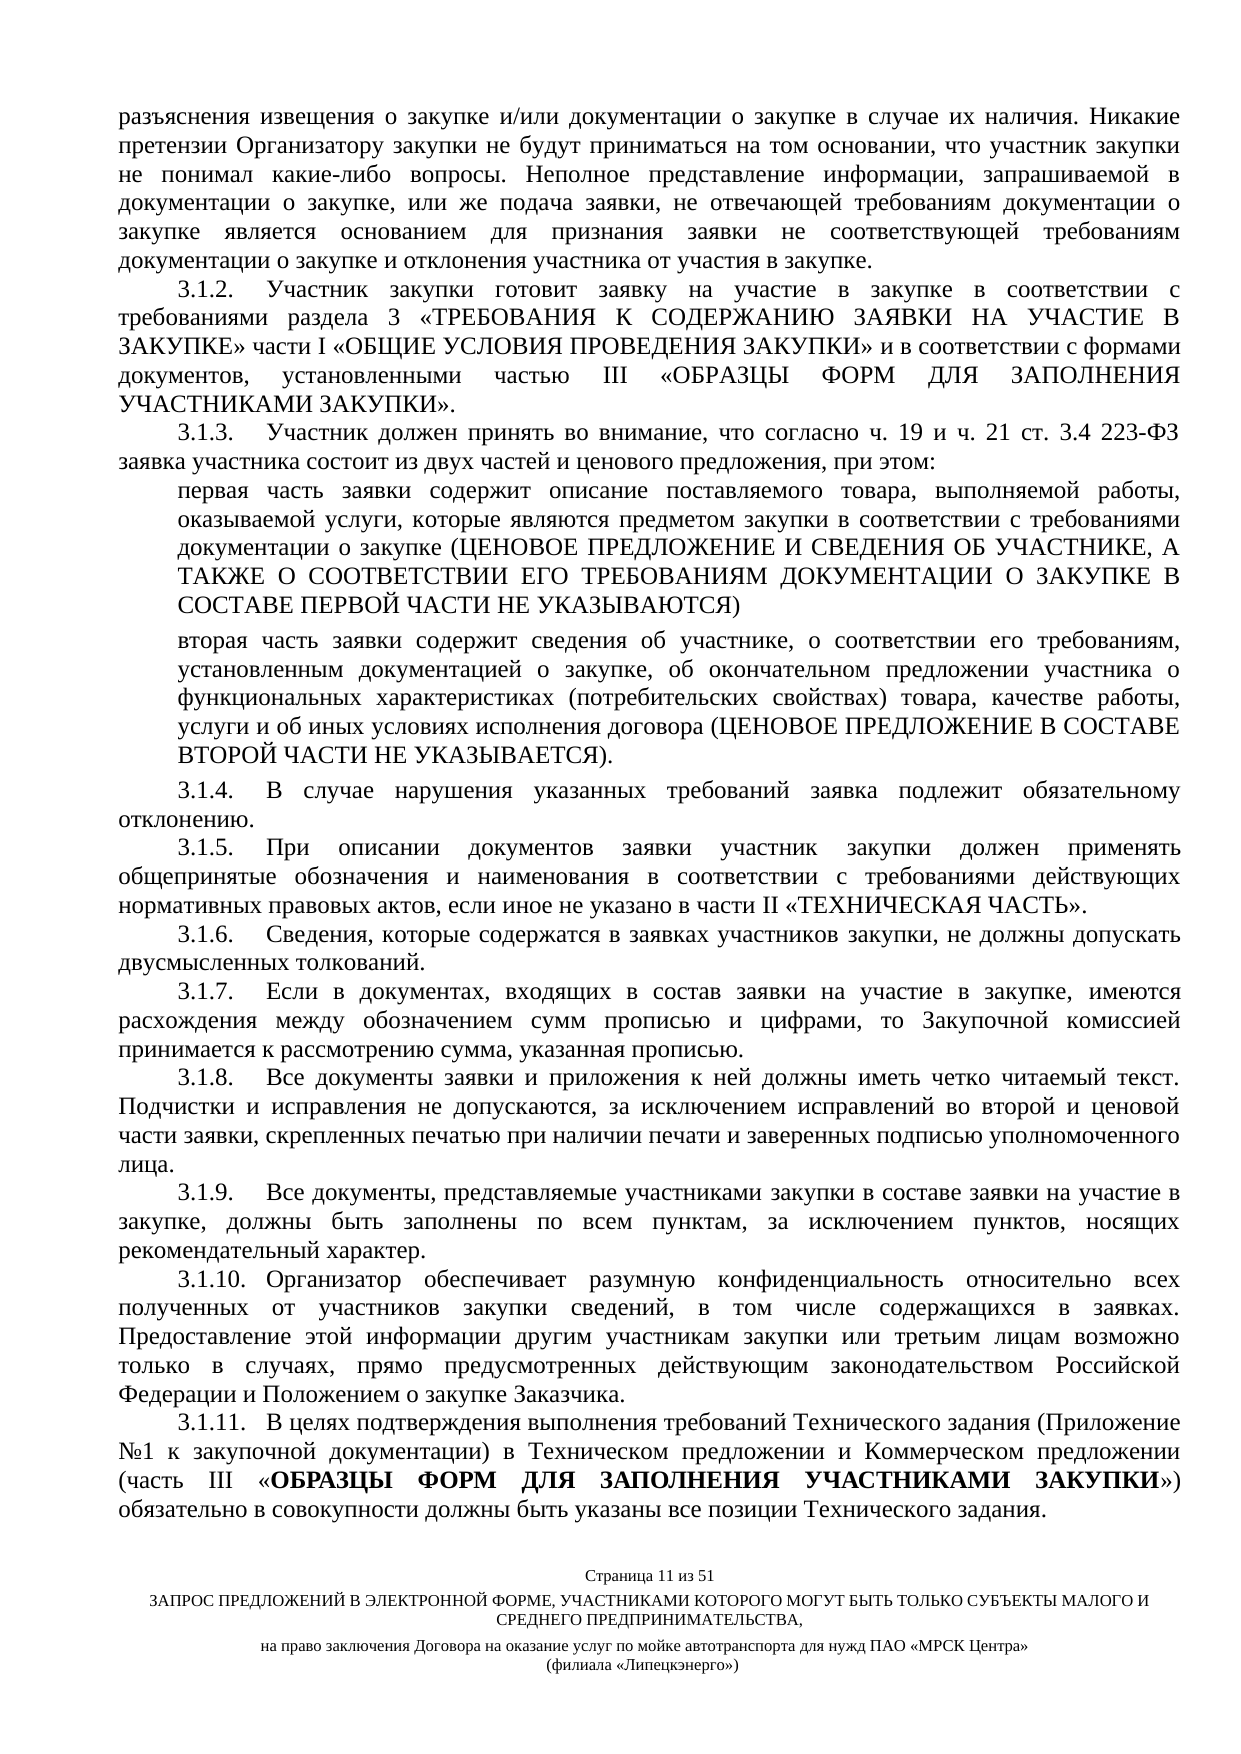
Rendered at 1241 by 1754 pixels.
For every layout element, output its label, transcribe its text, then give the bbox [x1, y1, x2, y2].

subtitle Участник закупки готовит заявку на участие в закупке в соответствии с требованиями раздела 3 «ТРЕБОВАНИЯ К СОДЕРЖАНИЮ ЗАЯВКИ НА УЧАСТИЕ В ЗАКУПКЕ» части I «ОБЩИЕ УСЛОВИЯ ПРОВЕДЕНИЯ ЗАКУПКИ» и в соответствии с формами документов, установленными частью III «ОБРАЗЦЫ ФОРМ ДЛЯ ЗАПОЛНЕНИЯ УЧАСТНИКАМИ ЗАКУПКИ». [118, 274, 1181, 417]
subtitle Организатор обеспечивает разумную конфиденциальность относительно всех полученных от участников закупки сведений, в том числе содержащихся в заявках. Предоставление этой информации другим участникам закупки или третьим лицам возможно только в случаях, прямо предусмотренных действующим законодательством Российской Федерации и Положением о закупке Заказчика. [118, 1264, 1181, 1407]
text первая часть заявки содержит описание поставляемого товара, выполняемой работы, оказываемой услуги, которые являются предметом закупки в соответствии с требованиями документации о закупке (ЦЕНОВОЕ ПРЕДЛОЖЕНИЕ И СВЕДЕНИЯ ОБ УЧАСТНИКЕ, А ТАКЖЕ О СООТВЕТСТВИИ ЕГО ТРЕБОВАНИЯМ ДОКУМЕНТАЦИИ О ЗАКУПКЕ В СОСТАВЕ ПЕРВОЙ ЧАСТИ НЕ УКАЗЫВАЮТСЯ) [177, 475, 1181, 619]
subtitle Сведения, которые содержатся в заявках участников закупки, не должны допускать двусмысленных толкований. [118, 919, 1181, 976]
subtitle Все документы, представляемые участниками закупки в составе заявки на участие в закупке, должны быть заполнены по всем пунктам, за исключением пунктов, носящих рекомендательный характер. [118, 1177, 1181, 1264]
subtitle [118, 101, 1181, 274]
subtitle Участник должен принять во внимание, что согласно ч. 19 и ч. 21 ст. 3.4 223-ФЗ заявка участника состоит из двух частей и ценового предложения, при этом: [118, 417, 1181, 475]
subtitle В случае нарушения указанных требований заявка подлежит обязательному отклонению. [118, 775, 1181, 832]
subtitle В целях подтверждения выполнения требований Технического задания (Приложение №1 к закупочной документации) в Техническом предложении и Коммерческом предложении (часть III «ОБРАЗЦЫ ФОРМ ДЛЯ ЗАПОЛНЕНИЯ УЧАСТНИКАМИ ЗАКУПКИ») обязательно в совокупности должны быть указаны все позиции Технического задания. [118, 1407, 1181, 1522]
subtitle Если в документах, входящих в состав заявки на участие в закупке, имеются расхождения между обозначением сумм прописью и цифрами, то Закупочной комиссией принимается к рассмотрению сумма, указанная прописью. [118, 976, 1181, 1062]
subtitle При описании документов заявки участник закупки должен применять общепринятые обозначения и наименования в соответствии с требованиями действующих нормативных правовых актов, если иное не указано в части II «ТЕХНИЧЕСКАЯ ЧАСТЬ». [118, 832, 1181, 919]
text вторая часть заявки содержит сведения об участнике, о соответствии его требованиям, установленным документацией о закупке, об окончательном предложении участника о функциональных характеристиках (потребительских свойствах) товара, качестве работы, услуги и об иных условиях исполнения договора (ЦЕНОВОЕ ПРЕДЛОЖЕНИЕ В СОСТАВЕ ВТОРОЙ ЧАСТИ НЕ УКАЗЫВАЕТСЯ). [177, 625, 1181, 769]
subtitle Все документы заявки и приложения к ней должны иметь четко читаемый текст. Подчистки и исправления не допускаются, за исключением исправлений во второй и ценовой части заявки, скрепленных печатью при наличии печати и заверенных подписью уполномоченного лица. [118, 1062, 1181, 1177]
